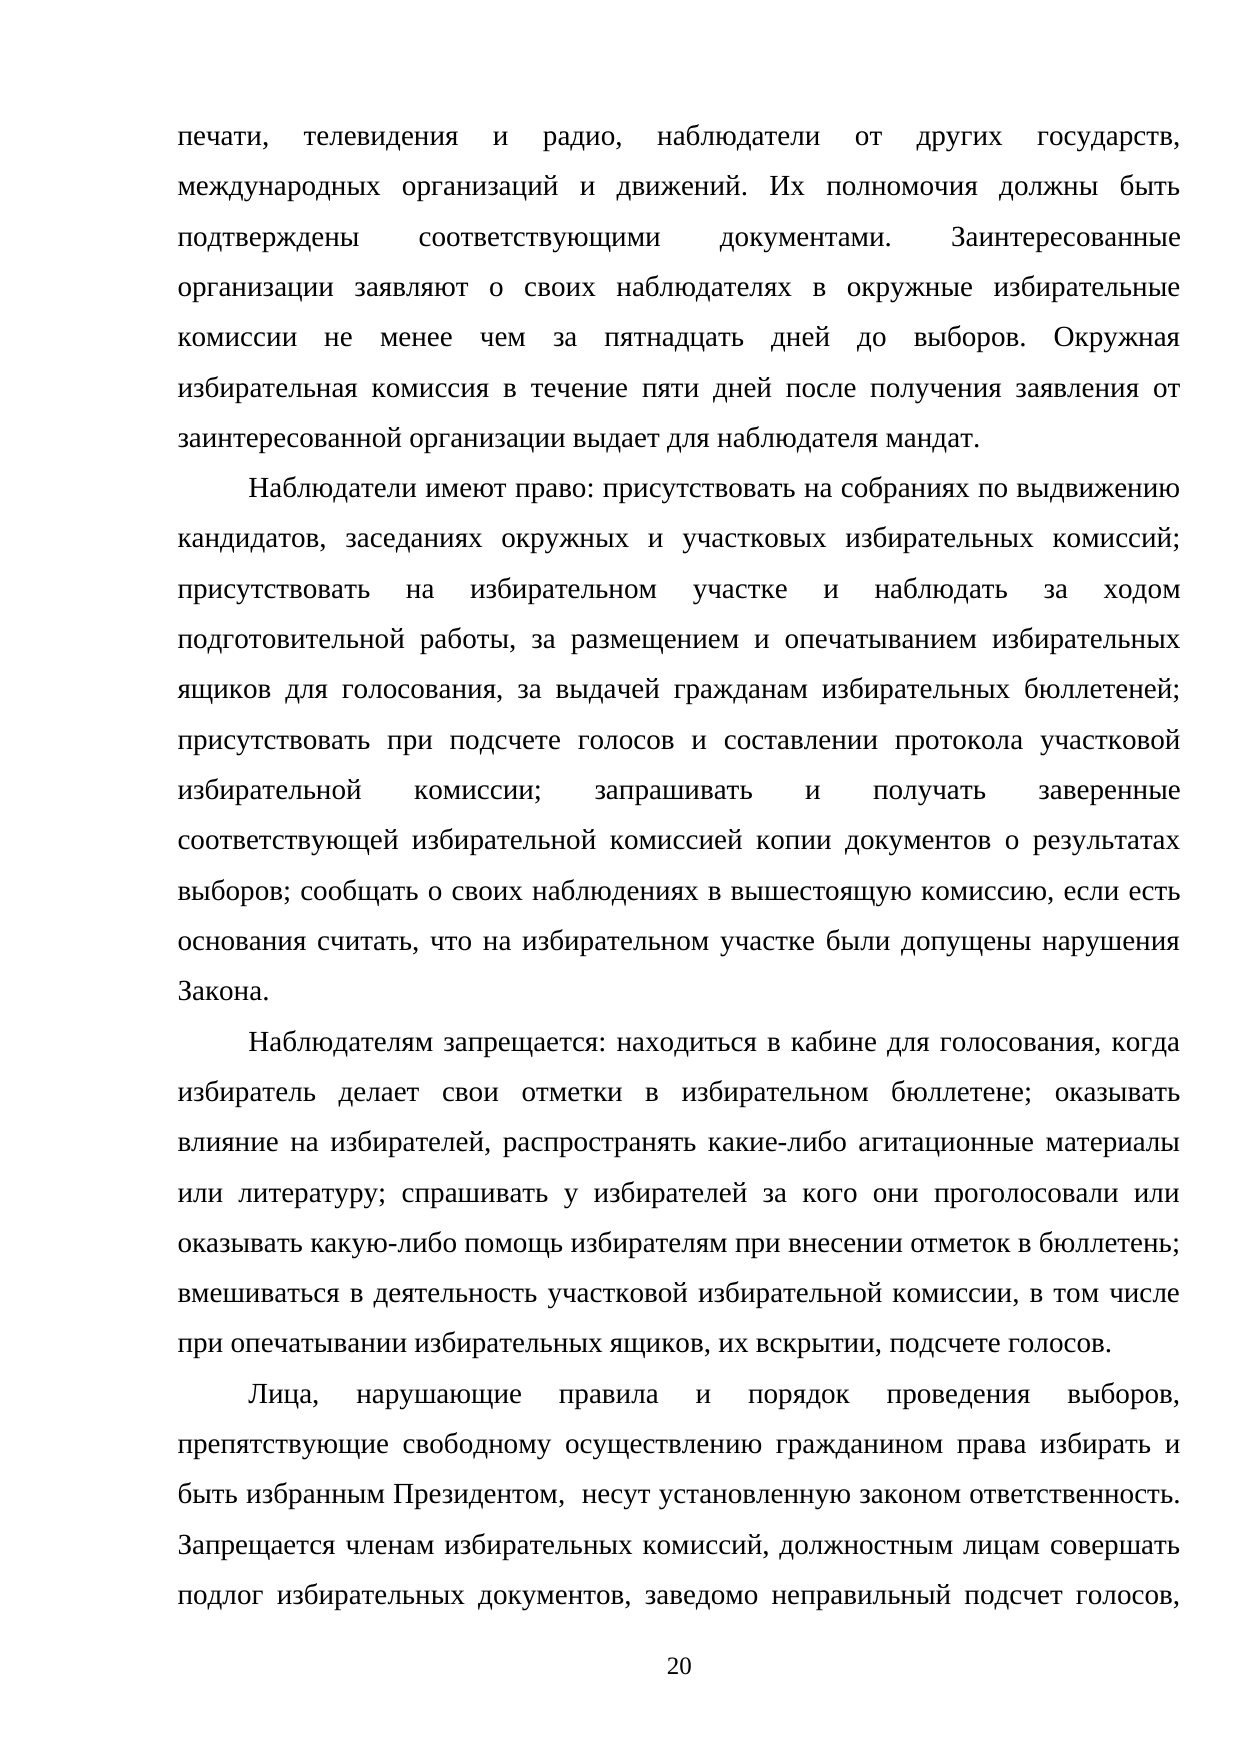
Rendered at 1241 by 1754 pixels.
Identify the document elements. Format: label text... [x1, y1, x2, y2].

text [177, 118, 1181, 453]
text Наблюдатели имеют право: присутствовать на собраниях по выдвижению кандидатов, заседаниях окружных и участковых избирательных комиссий; присутствовать на избирательном участке и наблюдать за ходом подготовительной работы, за размещением и опечатыванием избирательных ящиков для голосования, за выдачей гражданам избирательных бюллетеней; присутствовать при подсчете голосов и составлении протокола участковой избирательной комиссии; запрашивать и получать заверенные соответствующей избирательной комиссией копии документов о результатах выборов; сообщать о своих наблюдениях в вышестоящую комиссию, если есть основания считать, что на избирательном участке были допущены нарушения Закона. [177, 470, 1181, 1007]
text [177, 1376, 1181, 1611]
text Наблюдателям запрещается: находиться в кабине для голосования, когда избиратель делает свои отметки в избирательном бюллетене; оказывать влияние на избирателей, распространять какие-либо агитационные материалы или литературу; спрашивать у избирателей за кого они проголосовали или оказывать какую-либо помощь избирателям при внесении отметок в бюллетень; вмешиваться в деятельность участковой избирательной комиссии, в том числе при опечатывании избирательных ящиков, их вскрытии, подсчете голосов. [177, 1024, 1181, 1359]
